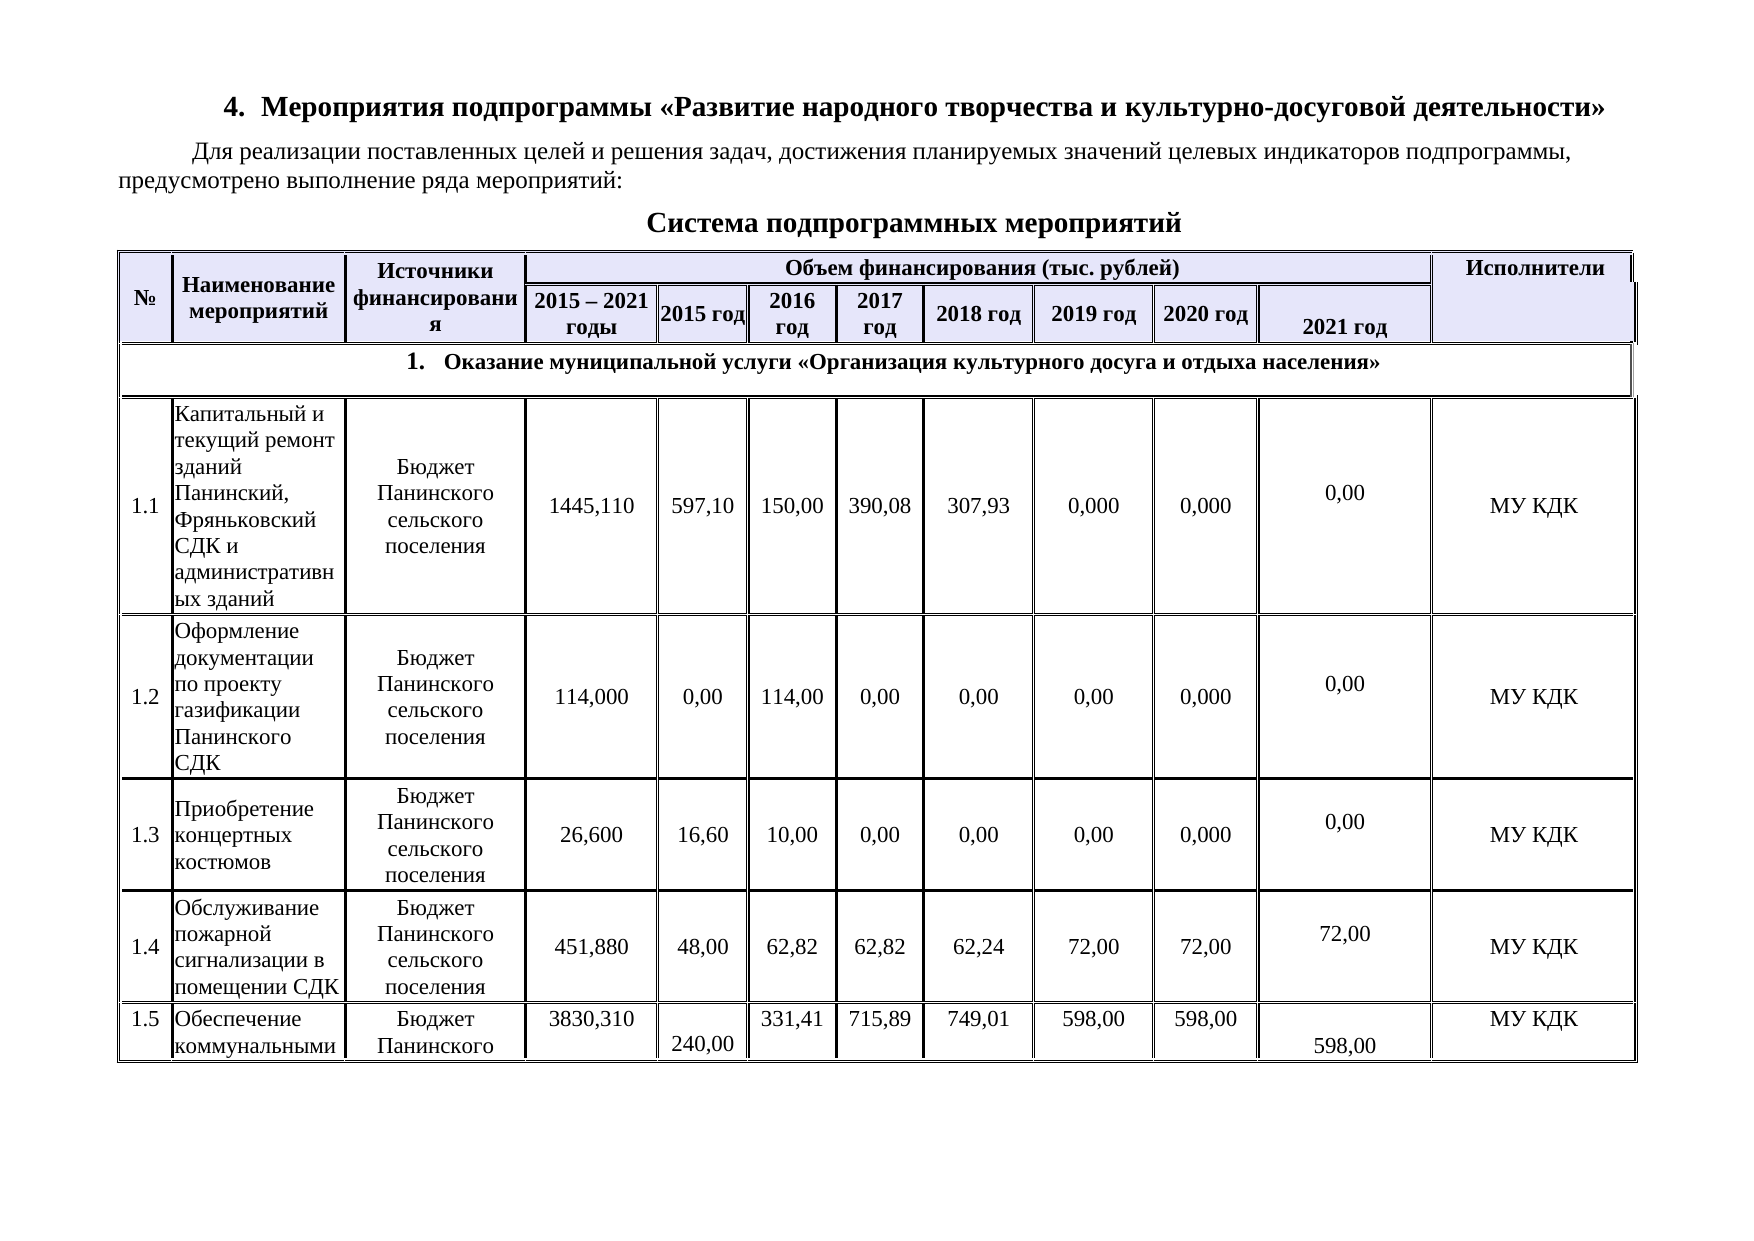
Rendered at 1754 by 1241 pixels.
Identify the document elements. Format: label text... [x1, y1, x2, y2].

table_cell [172, 1004, 345, 1060]
table_cell 0,00 [838, 780, 922, 889]
table_cell 62,82 [750, 892, 835, 1001]
table_cell 331,41 [748, 1004, 836, 1060]
table_cell 597,10 [659, 399, 746, 613]
table_cell Приобретение концертных костюмов [174, 780, 344, 889]
table_cell Оформление документации по проекту газификации Панинского СДК [174, 616, 344, 777]
table_cell 2019 год [1035, 286, 1152, 341]
table_cell 598,00 [1034, 1004, 1153, 1060]
table_cell 1445,110 [527, 399, 656, 613]
table_cell МУ КДК [1433, 395, 1636, 613]
table_header Исполнители [1432, 253, 1632, 282]
table_cell 598,00 [1258, 1004, 1432, 1060]
table_cell МУ КДК [1432, 1001, 1636, 1060]
table_cell 1.5 [118, 1001, 172, 1060]
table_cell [345, 1004, 525, 1060]
table_cell 0,000 [1155, 616, 1256, 777]
table_cell 0,000 [1155, 780, 1256, 889]
table_cell Капитальный и текущий ремонт зданий Панинский, Фряньковский СДК и административных зданий [174, 399, 344, 613]
table_cell 72,00 [1155, 892, 1256, 1001]
table_cell 0,00 [1035, 616, 1152, 777]
table_cell 3830,310 [525, 1004, 657, 1060]
table_cell 114,000 [527, 616, 656, 777]
table_cell 0,000 [1035, 399, 1152, 613]
table_cell 1.2 [118, 613, 172, 777]
table_header Наименование мероприятий [172, 251, 345, 341]
table_cell Оказание муниципальной услуги «Организация культурного досуга и отдыха населения» [120, 341, 1631, 395]
text Для реализации поставленных целей и решения задач, достижения планируемых значений целевых индикаторов подпрограммы, предусмотрено выполнение ряда мероприятий: [118, 136, 1636, 193]
table_cell 2021 год [1260, 286, 1430, 341]
table_cell 2015 год [659, 286, 746, 341]
table_cell МУ КДК [1432, 613, 1636, 777]
table_cell 0,00 [925, 780, 1032, 889]
table_cell МУ КДК [1433, 889, 1634, 1001]
table_cell 390,08 [838, 399, 922, 613]
table_cell 240,00 [658, 1001, 748, 1060]
table_cell 749,01 [923, 1004, 1034, 1060]
table_cell 26,600 [527, 780, 656, 889]
table_cell 0,00 [1260, 399, 1430, 613]
table_cell 0,00 [659, 616, 746, 777]
list Мероприятия подпрограммы «Развитие народного творчества и культурно-досуговой деятельности» [193, 89, 1636, 122]
table_cell 48,00 [659, 892, 746, 1001]
table_cell Обслуживание пожарной сигнализации в помещении СДК [174, 892, 344, 1001]
table_cell 114,00 [750, 616, 835, 777]
table_cell 72,00 [1035, 892, 1152, 1001]
table_header Источники финансирования [345, 253, 525, 341]
table_cell МУ КДК [1433, 777, 1634, 889]
table_cell 1.1 [120, 395, 171, 613]
table_cell 307,93 [925, 399, 1032, 613]
table_cell 62,24 [925, 892, 1032, 1001]
table_cell 2017 год [838, 286, 922, 341]
table_cell 0,00 [838, 616, 922, 777]
table_cell Бюджет Панинского сельского поселения [347, 616, 524, 777]
table_cell Бюджет Панинского сельского поселения [347, 892, 524, 1001]
table_cell 10,00 [750, 780, 835, 889]
table_cell 0,000 [1155, 399, 1256, 613]
table_cell 0,00 [1035, 780, 1152, 889]
table_cell 451,880 [527, 892, 656, 1001]
table_header № [120, 251, 172, 341]
table_cell 2016 год [750, 286, 835, 341]
table_cell 0,00 [1260, 616, 1430, 777]
table_cell 0,00 [925, 616, 1032, 777]
table_cell Бюджет Панинского сельского поселения [347, 780, 524, 889]
table_cell [1433, 282, 1634, 341]
table_cell 2018 год [925, 286, 1032, 341]
table_cell 1.4 [120, 889, 171, 1001]
text Система подпрограммных мероприятий [118, 205, 1636, 238]
table_cell 2020 год [1155, 286, 1256, 341]
table_cell 150,00 [750, 399, 835, 613]
table_cell 16,60 [659, 780, 746, 889]
table_cell Бюджет Панинского сельского поселения [347, 399, 524, 613]
table_cell 2015 – 2021 годы [527, 286, 656, 341]
table_cell 62,82 [838, 892, 922, 1001]
table_cell 72,00 [1260, 892, 1430, 1001]
table_cell 1.3 [120, 777, 171, 889]
table_header Объем финансирования (тыс. рублей) [525, 253, 1432, 282]
table_cell 715,89 [836, 1004, 923, 1060]
table_cell 598,00 [1154, 1001, 1258, 1060]
table_cell 0,00 [1260, 780, 1430, 889]
